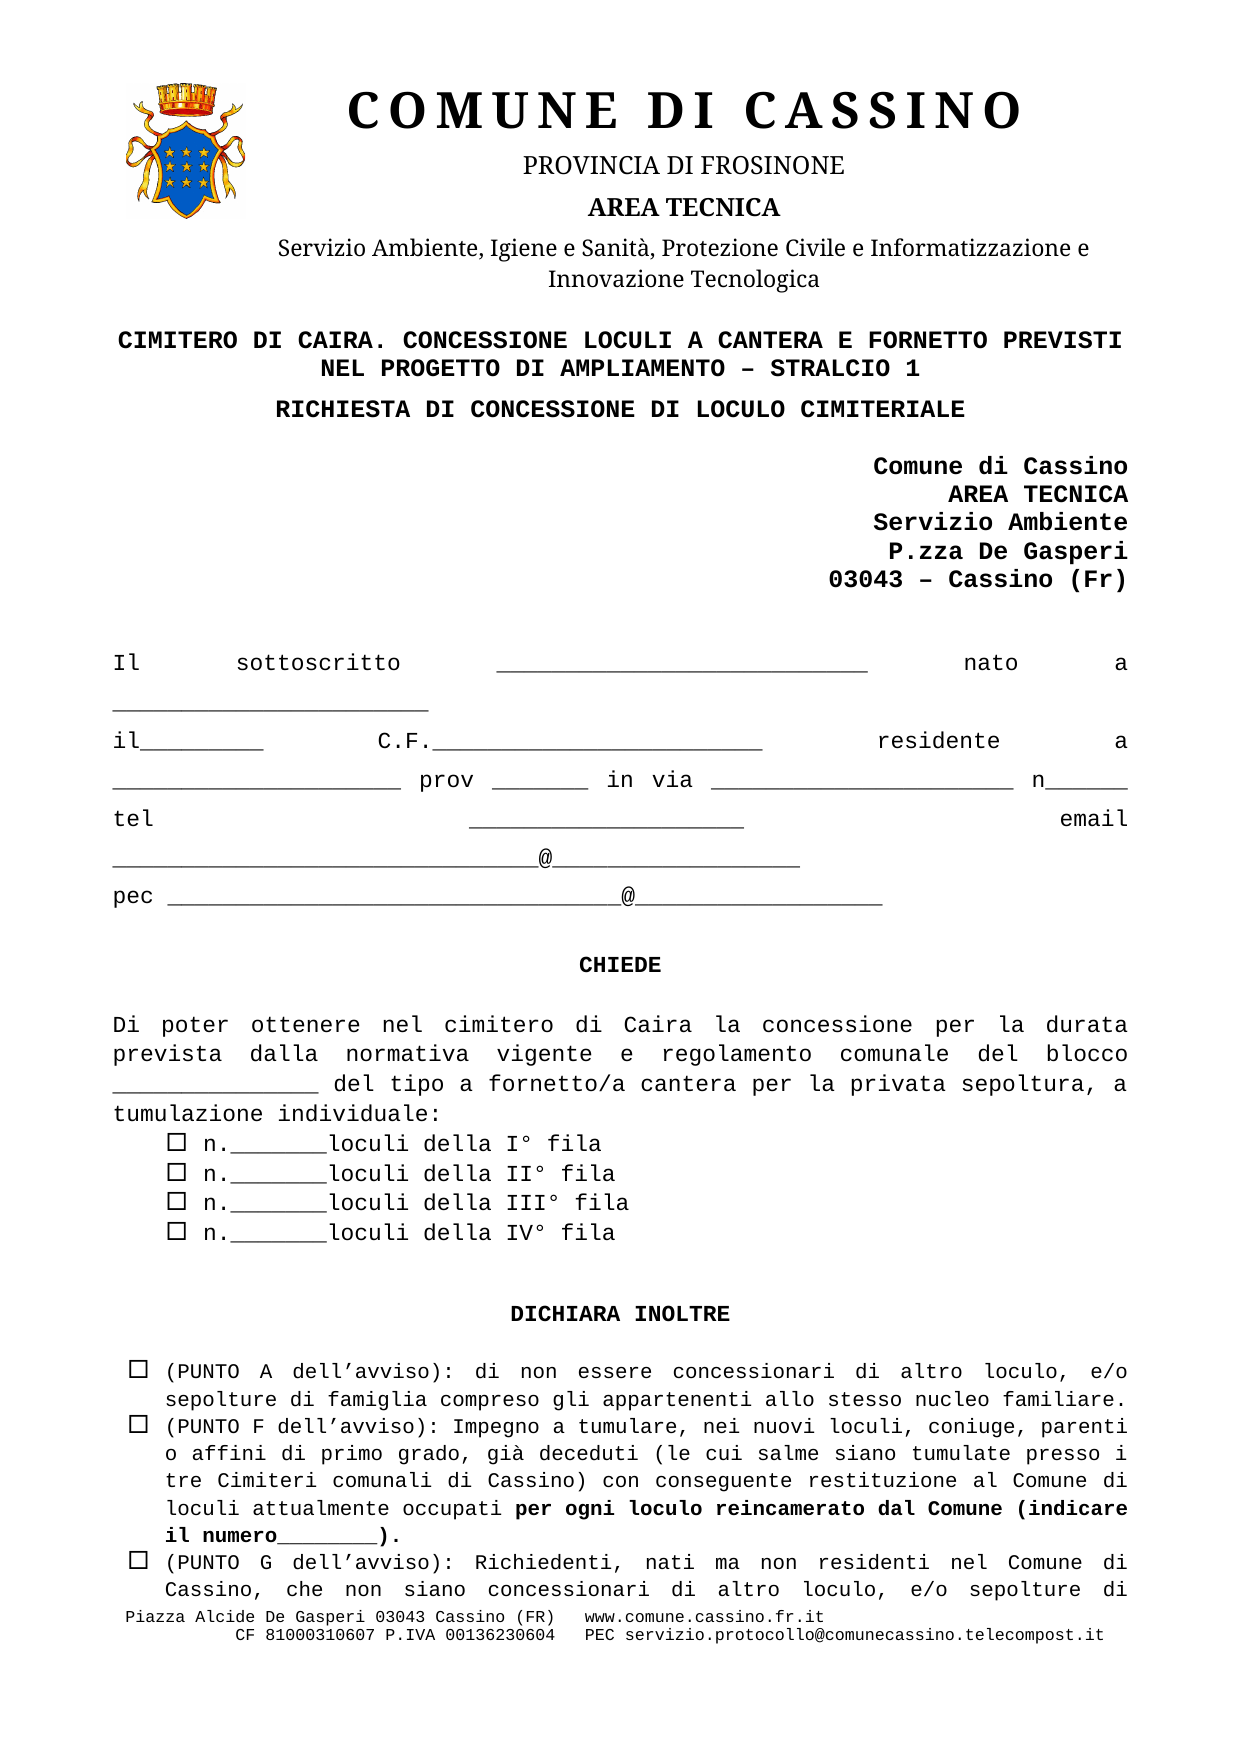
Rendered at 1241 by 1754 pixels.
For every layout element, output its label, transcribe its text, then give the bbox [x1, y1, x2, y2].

list n._______loculi della III° fila [165, 1192, 1128, 1218]
list n._______loculi della I° fila [165, 1132, 1128, 1158]
text il_________ C.F.________________________ residente a _____________________ prov _______ in via ______________________ n______ tel ____________________ email _______________________________@__________________ [112, 729, 1128, 872]
text RICHIESTA DI CONCESSIONE DI LOCULO CIMITERIALE [112, 397, 1128, 425]
list n._______loculi della IV° fila [165, 1222, 1128, 1247]
text Il sottoscritto ___________________________ nato a _______________________ [112, 652, 1128, 716]
text Di poter ottenere nel cimitero di Caira la concessione per la durata prevista dalla normativa vigente e regolamento comunale del blocco _______________ del tipo a fornetto/a cantera per la privata sepoltura, a tumulazione individuale: [112, 1013, 1128, 1128]
text AREA TECNICA [112, 482, 1128, 510]
text Comune di Cassino [112, 453, 1128, 482]
text pec _________________________________@__________________ [112, 885, 1128, 911]
list CIMITERO DI CAIRA. CONCESSIONE LOCULI A CANTERA E FORNETTO PREVISTI NEL PROGETTO DI AMPLIAMENTO – STRALCIO 1 [112, 327, 1128, 384]
text CHIEDE [112, 953, 1128, 979]
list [127, 1552, 1128, 1603]
text Servizio Ambiente [112, 510, 1128, 538]
text 03043 – Cassino (Fr) [112, 567, 1128, 595]
list (PUNTO A dell’avviso): di non essere concessionari di altro loculo, e/o sepolture di famiglia compreso gli appartenenti allo stesso nucleo familiare. [127, 1362, 1128, 1412]
list (PUNTO F dell’avviso): Impegno a tumulare, nei nuovi loculi, coniuge, parenti o affini di primo grado, già deceduti (le cui salme siano tumulate presso i tre Cimiteri comunali di Cassino) con conseguente restituzione al Comune di loculi attualmente occupati per ogni loculo reincamerato dal Comune (indicare il numero________). [127, 1416, 1128, 1548]
list n._______loculi della II° fila [165, 1162, 1128, 1188]
text P.zza De Gasperi [112, 538, 1128, 567]
text DICHIARA INOLTRE [112, 1302, 1128, 1328]
